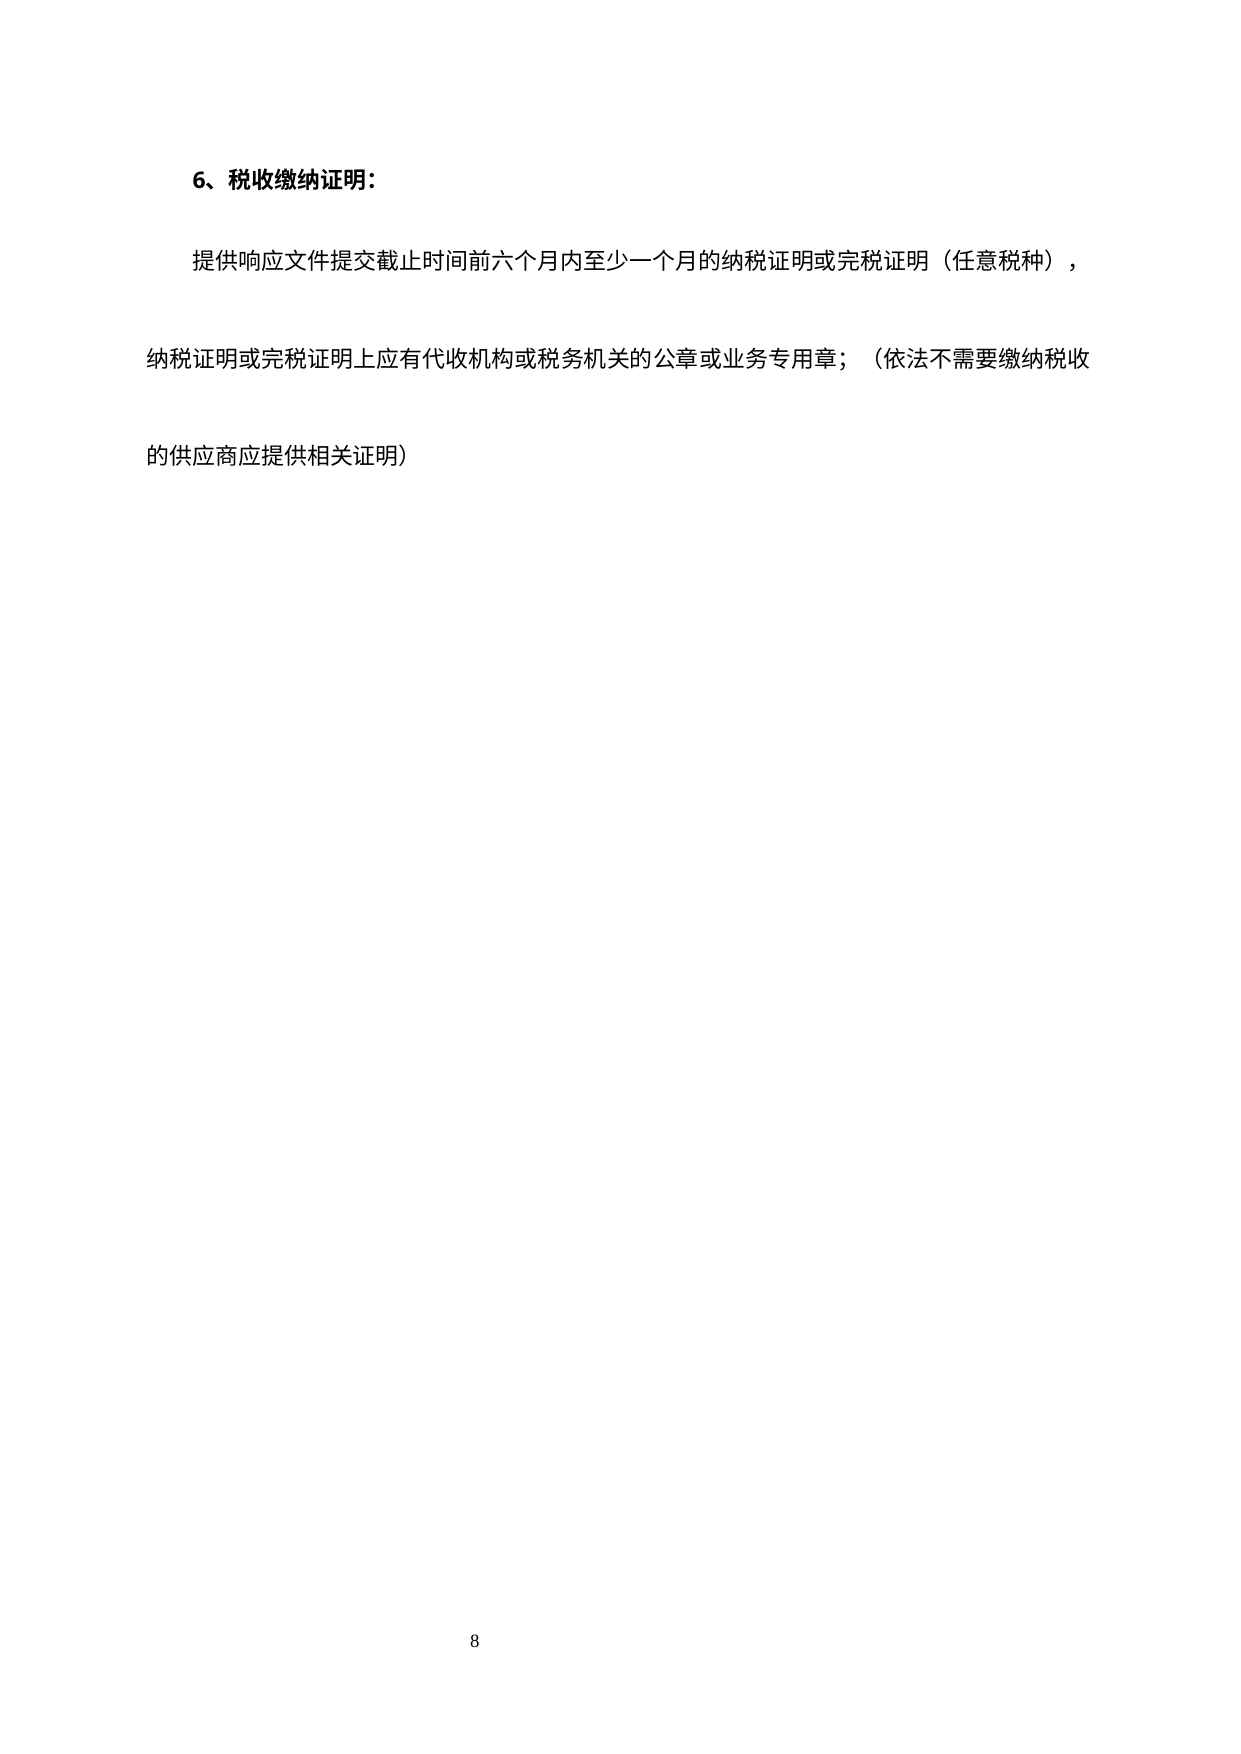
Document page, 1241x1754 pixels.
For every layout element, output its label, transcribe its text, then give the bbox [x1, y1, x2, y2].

list 6、税收缴纳证明： [146, 146, 1114, 211]
text 提供响应文件提交截止时间前六个月内至少一个月的纳税证明或完税证明（任意税种），纳税证明或完税证明上应有代收机构或税务机关的公章或业务专用章；（依法不需要缴纳税收的供应商应提供相关证明） [146, 227, 1094, 487]
